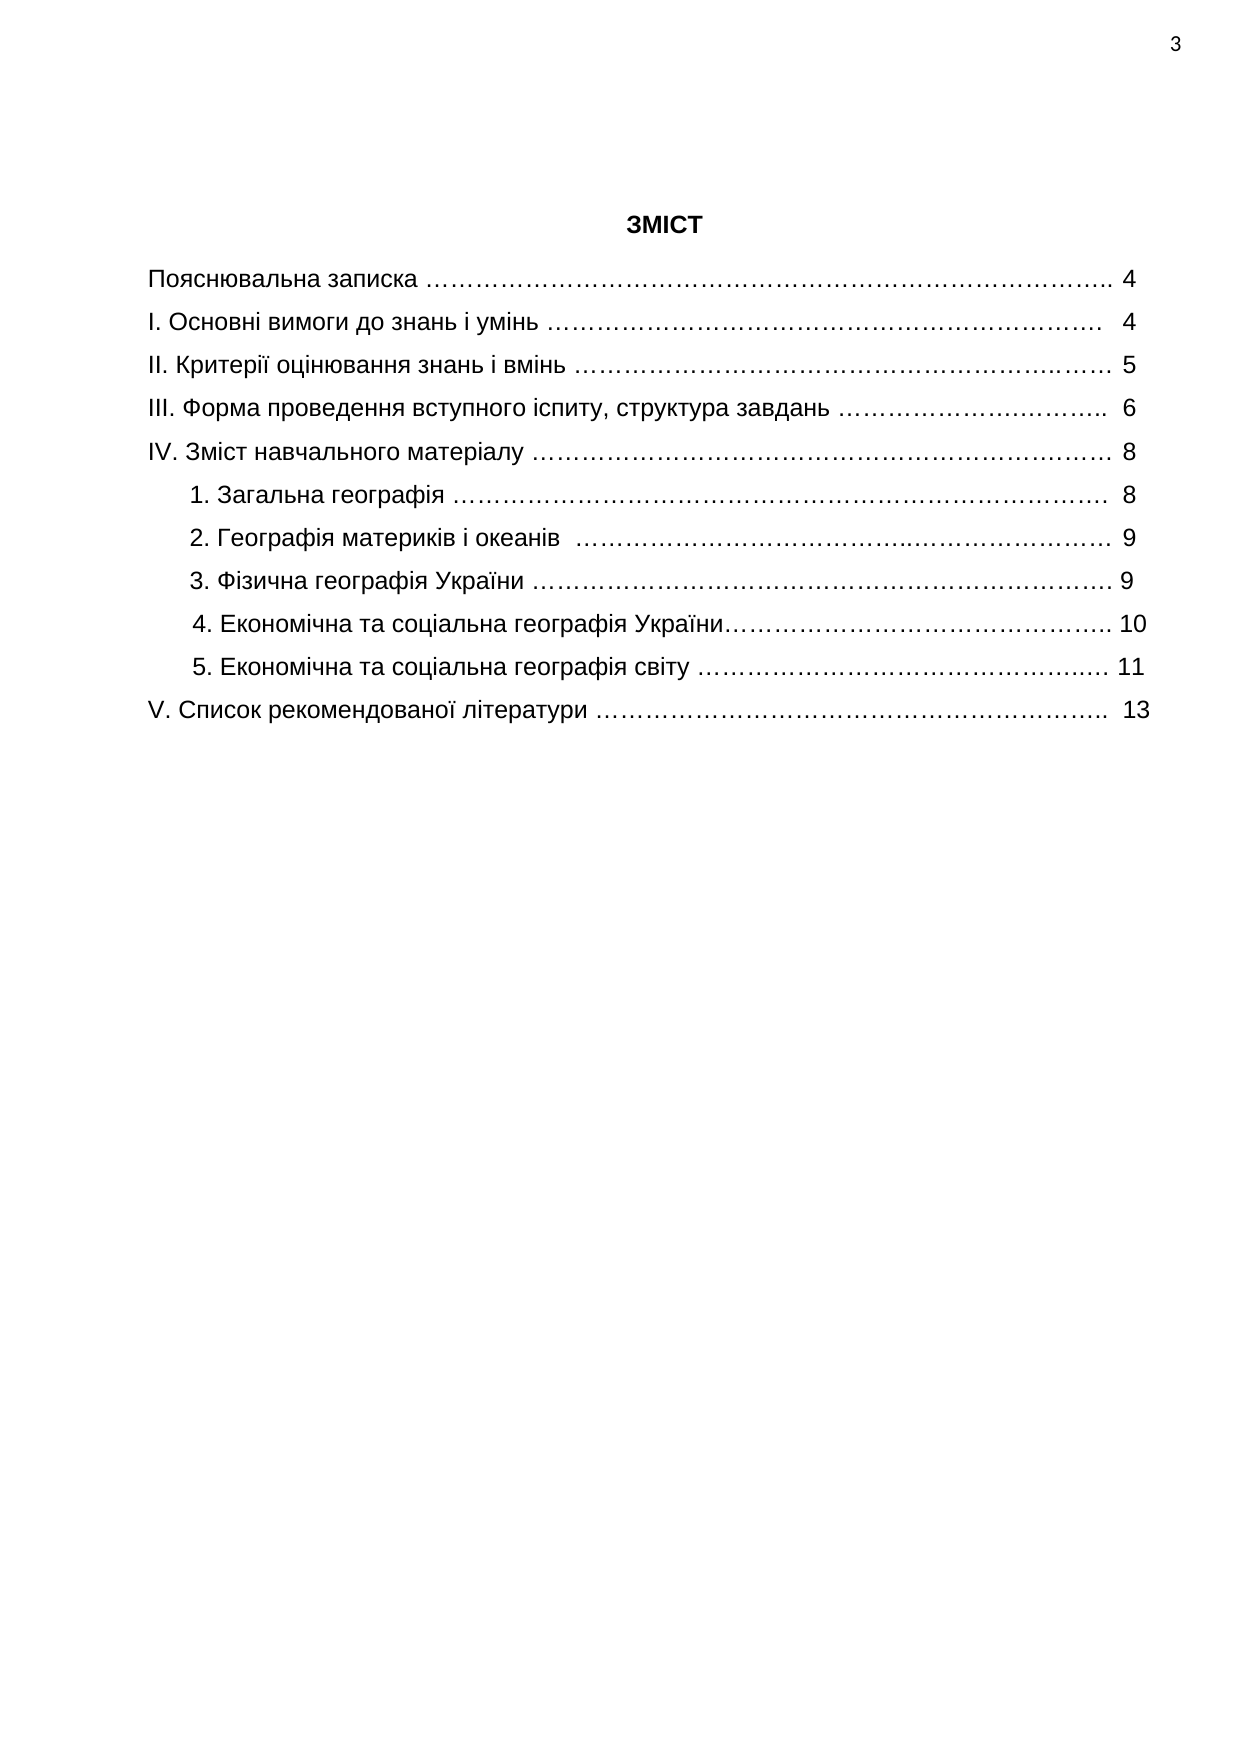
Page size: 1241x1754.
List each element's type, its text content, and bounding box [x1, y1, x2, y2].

text ІІ. Критерії оцінювання знань і вмінь ………………………………………………….. …… 5 [148, 350, 1181, 379]
text Пояснювальна записка ……………………………………………………………………….. 4 [148, 264, 1181, 293]
text V. Список рекомендованої літератури …………………………………………………….. 13 [148, 695, 1181, 724]
text IV. Зміст навчального матеріалу ………………………………………………………. …… 8 [148, 436, 1181, 465]
text 3. Фізична географія України ……………………………………………………………. 9 [148, 566, 1181, 594]
text ЗМІСТ [148, 210, 1181, 239]
text 4. Економічна та соціальна географія України……………………………………….. 10 [192, 609, 1181, 638]
text ІІІ. Форма проведення вступного іспиту, структура завдань ………………….……….. 6 [148, 393, 1181, 422]
text 2. Географія материків і океанів …………………………………..…………………… 9 [148, 523, 1181, 551]
text 5. Економічна та соціальна географія світу ………………………………………..… 11 [192, 652, 1181, 681]
text 1. Загальна географія ……………………………………………………………………. 8 [148, 479, 1181, 508]
text І. Основні вимоги до знань і умінь …………………………………………………………. 4 [148, 307, 1181, 336]
